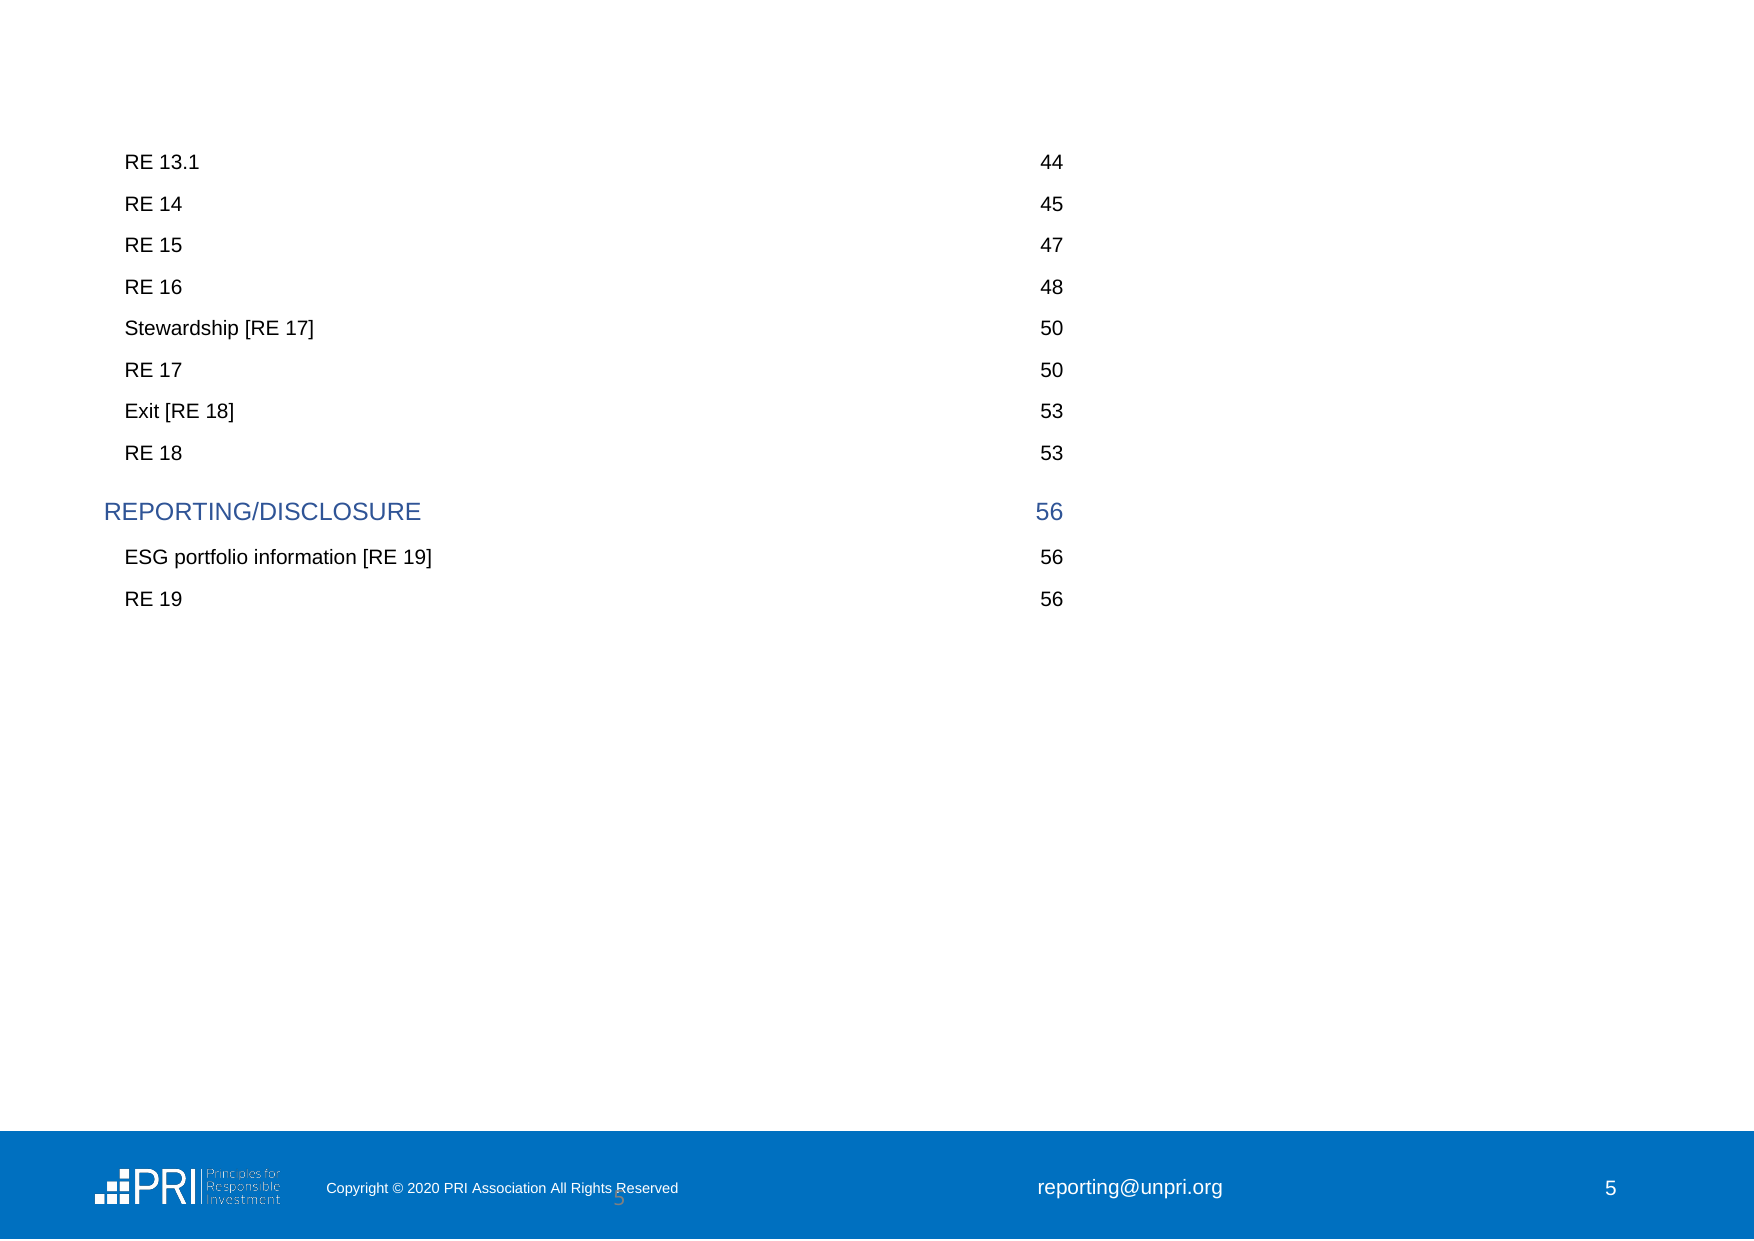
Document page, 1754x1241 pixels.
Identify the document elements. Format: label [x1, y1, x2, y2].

picture [92, 1166, 282, 1207]
